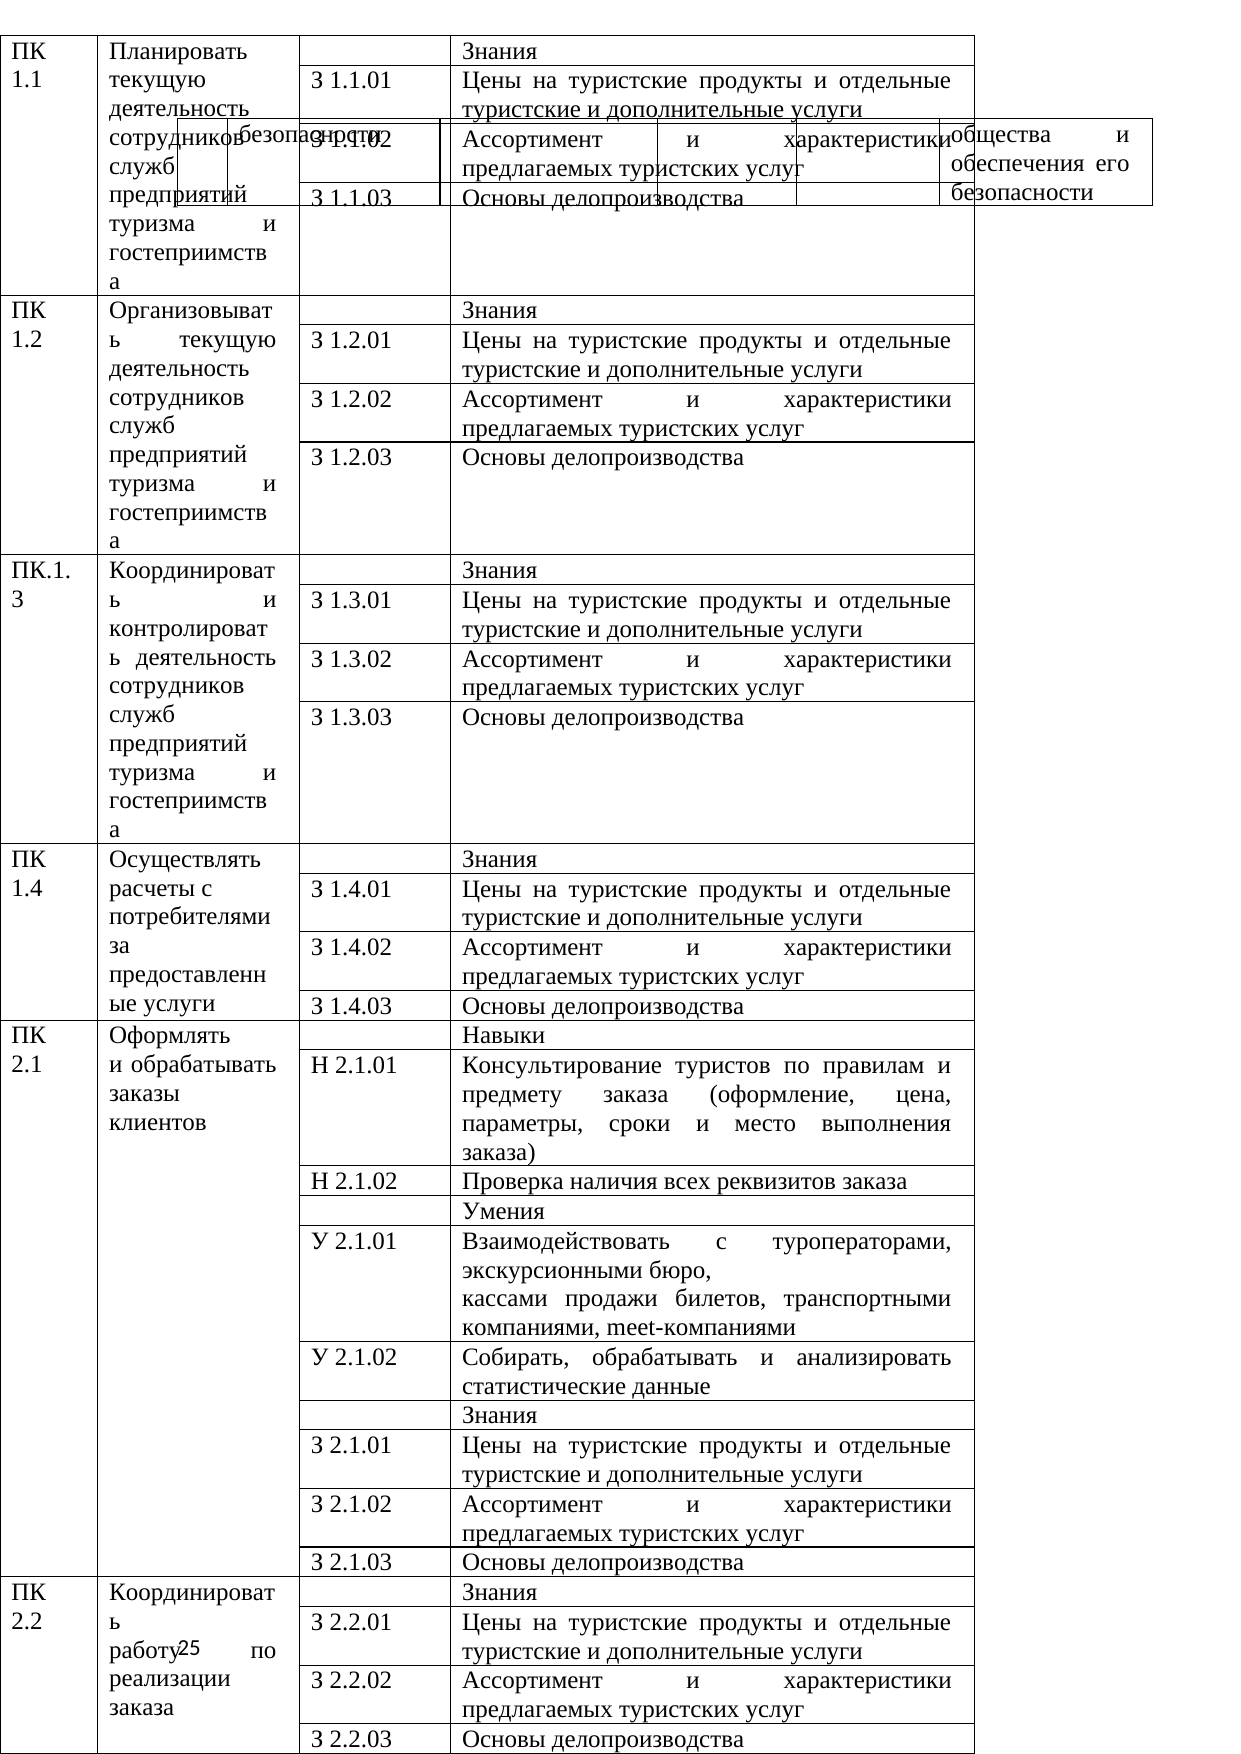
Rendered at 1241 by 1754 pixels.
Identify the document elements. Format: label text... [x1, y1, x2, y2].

table_cell Цены на туристские продукты и отдельные туристские и дополнительные услуги [451, 585, 974, 643]
table_cell Н 2.1.02 [300, 1166, 450, 1195]
table_cell З 1.3.02 [300, 644, 450, 701]
table_cell Ассортимент и характеристики предлагаемых туристских услуг [451, 1666, 974, 1723]
table_cell ПК 2.1 [1, 1021, 97, 1576]
table_cell З 2.1.01 [300, 1430, 450, 1488]
table_cell Знания [451, 1401, 974, 1429]
table_cell З 1.3.01 [300, 585, 450, 643]
table_cell Основы делопроизводства [451, 991, 974, 1019]
table_cell З 1.1.03 [300, 183, 450, 294]
table_cell ПК 1.4 [1, 844, 97, 1019]
table_cell З 2.2.03 [300, 1724, 450, 1753]
table_cell З 2.1.02 [300, 1489, 450, 1546]
table_cell Основы делопроизводства [451, 1724, 974, 1753]
table_cell З 2.2.02 [300, 1666, 450, 1723]
table_header ПК 1.1 [1, 36, 97, 294]
table_cell Координировать работу по реализации заказа [98, 1577, 299, 1753]
table_cell Знания [451, 555, 974, 584]
table_cell У 2.1.02 [300, 1342, 450, 1399]
table_cell Основы делопроизводства [451, 702, 974, 843]
table_cell Ассортимент и характеристики предлагаемых туристских услуг [451, 1489, 974, 1546]
table_cell Ассортимент и характеристики предлагаемых туристских услуг [451, 124, 974, 182]
table_cell [300, 844, 450, 873]
table_cell Цены на туристские продукты и отдельные туристские и дополнительные услуги [451, 874, 974, 931]
table_cell Основы делопроизводства [451, 183, 974, 294]
table_cell Ассортимент и характеристики предлагаемых туристских услуг [451, 384, 974, 441]
table_cell Цены на туристские продукты и отдельные туристские и дополнительные услуги [451, 1607, 974, 1664]
table_cell Умения [451, 1196, 974, 1225]
table_cell Знания [451, 844, 974, 873]
table_cell Ассортимент и характеристики предлагаемых туристских услуг [451, 932, 974, 990]
table_cell Собирать, обрабатывать и анализировать статистические данные [451, 1342, 974, 1399]
table_cell ПК.1.3 [1, 555, 97, 843]
table_cell [300, 1196, 450, 1225]
table_cell З 1.2.02 [300, 384, 450, 441]
table_cell Навыки [451, 1021, 974, 1049]
table_cell З 1.4.02 [300, 932, 450, 990]
table_cell Знания [451, 1577, 974, 1606]
table_cell [300, 555, 450, 584]
table_cell Цены на туристские продукты и отдельные туристские и дополнительные услуги [451, 1430, 974, 1488]
table_cell Взаимодействовать с туроператорами, экскурсионными бюро, кассами продажи билетов, транспортными компаниями, meet-компаниями [451, 1226, 974, 1341]
table_cell ПК 1.2 [1, 296, 97, 554]
table_cell З 1.4.01 [300, 874, 450, 931]
table_cell Цены на туристские продукты и отдельные туристские и дополнительные услуги [451, 66, 974, 123]
table_cell [300, 1401, 450, 1429]
table_cell З 1.2.01 [300, 325, 450, 383]
table_cell Знания [451, 296, 974, 324]
table_cell У 2.1.01 [300, 1226, 450, 1341]
table_header Знания [451, 36, 974, 64]
table_cell З 1.4.03 [300, 991, 450, 1019]
table_cell Ассортимент и характеристики предлагаемых туристских услуг [451, 644, 974, 701]
table_cell Цены на туристские продукты и отдельные туристские и дополнительные услуги [451, 325, 974, 383]
table_cell Осуществлять расчеты с потребителями за предоставленные услуги [98, 844, 299, 1019]
table_cell Координировать и контролировать деятельность сотрудников служб предприятий туризма и гостеприимства [98, 555, 299, 843]
table_cell З 2.1.03 [300, 1548, 450, 1576]
table_cell ПК 2.2 [1, 1577, 97, 1753]
table_cell З 1.1.02 [300, 124, 450, 182]
table_cell Оформлять и обрабатывать заказы клиентов [98, 1021, 299, 1576]
table_header [300, 36, 450, 64]
table_header Планировать текущую деятельность сотрудников служб предприятий туризма и гостеприимства [98, 36, 299, 294]
table_cell [300, 1021, 450, 1049]
table_cell [300, 296, 450, 324]
table_cell Организовывать текущую деятельность сотрудников служб предприятий туризма и гостеприимства [98, 296, 299, 554]
table_cell Основы делопроизводства [451, 1548, 974, 1576]
table_cell Н 2.1.01 [300, 1050, 450, 1165]
table_cell З 1.2.03 [300, 443, 450, 554]
table_cell [300, 1577, 450, 1606]
table_cell З 1.3.03 [300, 702, 450, 843]
table_cell З 1.1.01 [300, 66, 450, 123]
table_cell З 2.2.01 [300, 1607, 450, 1664]
table_cell Проверка наличия всех реквизитов заказа [451, 1166, 974, 1195]
table_cell Основы делопроизводства [451, 443, 974, 554]
table_cell Консультирование туристов по правилам и предмету заказа (оформление, цена, параметры, сроки и место выполнения заказа) [451, 1050, 974, 1165]
